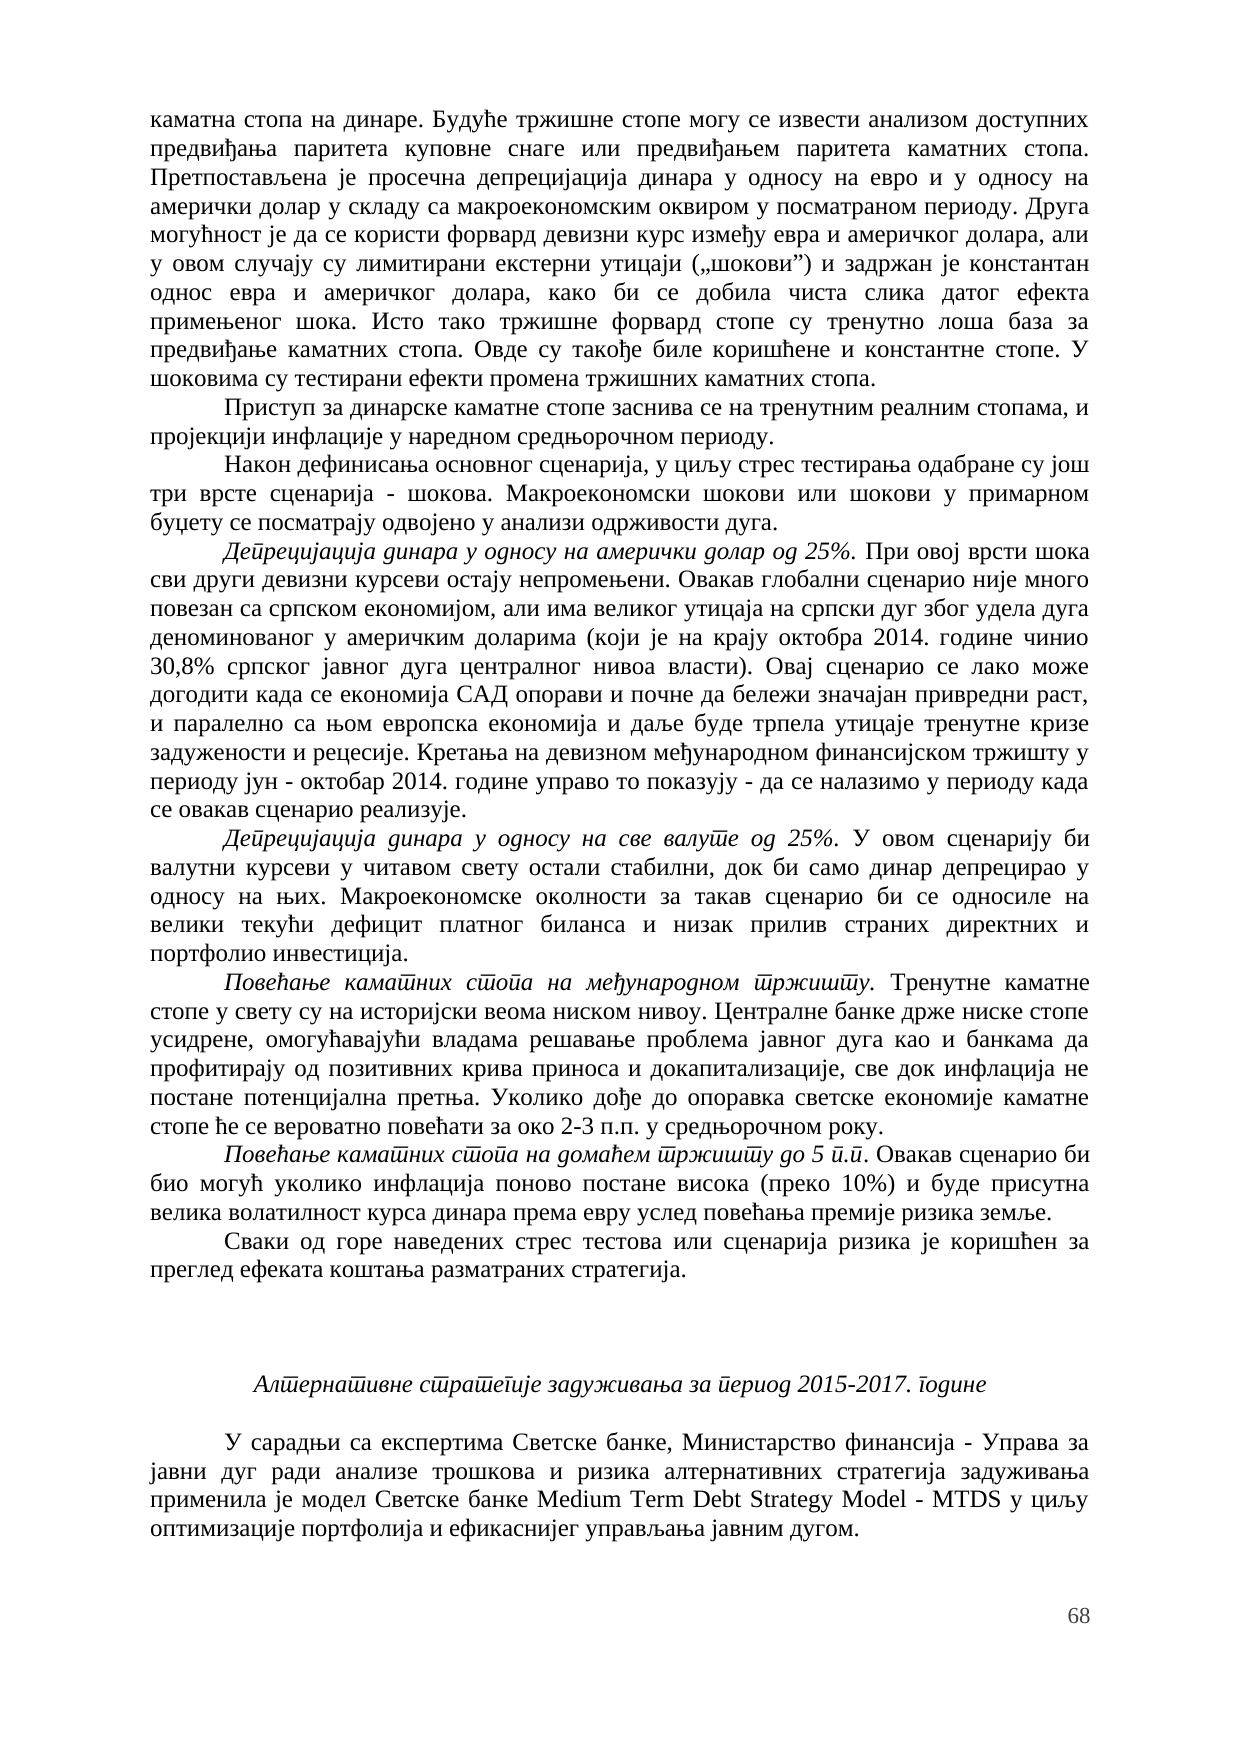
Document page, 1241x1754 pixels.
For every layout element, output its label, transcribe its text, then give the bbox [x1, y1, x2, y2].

text Алтернативне стратегије задуживања за период 2015-2017. године [150, 1369, 1090, 1398]
text Депрецијација динара у односу на све валуте од 25%. У овом сценарију би валутни курсеви у читавом свету остали стабилни, док би само динар депрецирао у односу на њих. Макроекономске околности за такав сценарио би се односиле на велики текући дефицит платног биланса и низак прилив страних директних и портфолио инвестиција. [150, 823, 1090, 967]
text У сарадњи са експертима Светске банке, Министарство финансија - Управа за јавни дуг ради анализе трошкова и ризика алтернативних стратегија задуживања применила је модел Светске банке Medium Term Debt Strategy Model - MTDS у циљу оптимизације портфолија и ефикаснијег управљања јавним дугом. [150, 1427, 1090, 1542]
text Приступ за динарске каматне стопе заснива се на тренутним реалним стопама, и пројекцији инфлације у наредном средњорочном периоду. [150, 392, 1090, 449]
text Повећање каматних стопа на међународном тржишту. Тренутне каматне стопе у свету су на историјски веома ниском нивоу. Централне банке држе ниске стопе усидрене, омогућавајући владама решавање проблема јавног дуга као и банкама да профитирају од позитивних крива приноса и докапитализације, све док инфлација не постане потенцијална претња. Уколико дође до опоравка светске економије каматне стопе ће се вероватно повећати за око 2-3 п.п. у средњорочном року. [150, 967, 1090, 1139]
text Након дефинисања основног сценарија, у циљу стрес тестирања одабране су још три врсте сценарија - шокова. Макроекономски шокови или шокови у примарном буџету се посматрају одвојено у анализи одрживости дуга. [150, 449, 1090, 536]
text Сваки од горе наведених стрес тестова или сценарија ризика је коришћен за преглед ефеката коштања разматраних стратегија. [150, 1226, 1090, 1283]
text Повећање каматних стопа на домаћем тржишту до 5 п.п. Овакав сценарио би био могућ уколико инфлација поново постане висока (преко 10%) и буде присутна велика волатилност курса динара према евру услед повећања премије ризика земље. [150, 1139, 1090, 1226]
text Депрецијација динара у односу на амерички долар од 25%. При овој врсти шока сви други девизни курсеви остају непромењени. Овакав глобални сценарио није много повезан са српском економијом, али има великог утицаја на српски дуг због удела дуга деноминованог у америчким доларима (који је на крају октобра 2014. године чинио 30,8% српског јавног дуга централног нивоа власти). Овај сценарио се лако може догодити када се економија САД опорави и почне да бележи значајан привредни раст, и паралелно са њом европска економија и даље буде трпела утицаје тренутне кризе задужености и рецесије. Кретања на девизном међународном финансијском тржишту у периоду јун - октобар 2014. године управо то показују - да се налазимо у периоду када се овакав сценарио реализује. [150, 536, 1090, 823]
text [150, 104, 1090, 392]
